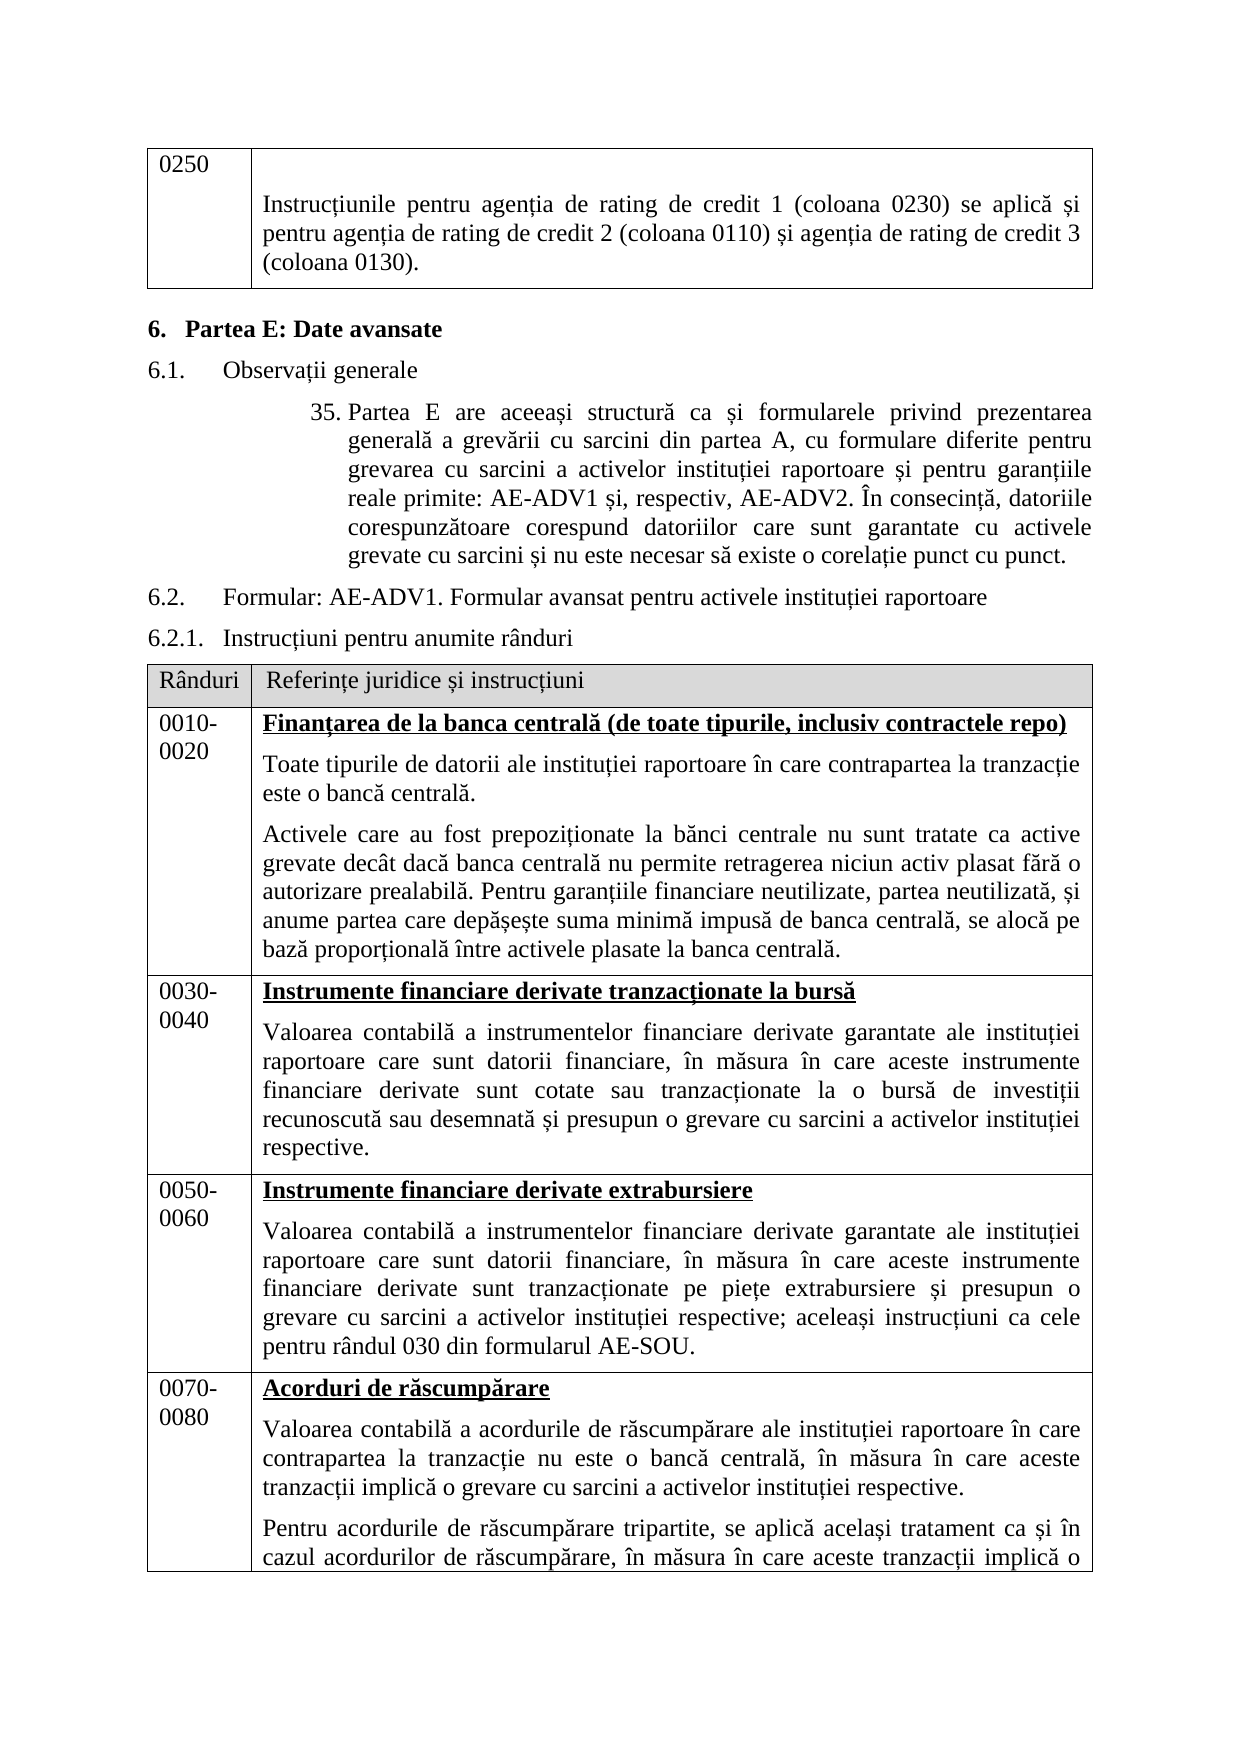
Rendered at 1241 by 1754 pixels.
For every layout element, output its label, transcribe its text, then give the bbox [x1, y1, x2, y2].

table_cell 0070-0080 [148, 1373, 251, 1571]
table_cell 0050-0060 [148, 1175, 251, 1372]
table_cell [252, 149, 1092, 288]
table_header Rânduri [148, 665, 251, 707]
list Observații generale [148, 356, 1093, 384]
text Partea E are aceeași structură ca și formularele privind prezentarea generală a grevării cu sarcini din partea A, cu formulare diferite pentru grevarea cu sarcini a activelor instituției raportoare și pentru garanțiile reale primite: AE-ADV1 și, respectiv, AE-ADV2. În consecință, datoriile corespunzătoare corespund datoriilor care sunt garantate cu activele grevate cu sarcini și nu este necesar să existe o corelație punct cu punct. [310, 397, 1093, 569]
table_cell 0010-0020 [148, 708, 251, 975]
list Instrucțiuni pentru anumite rânduri [148, 623, 1093, 652]
list Partea E: Date avansate [148, 314, 1093, 343]
table_cell Instrumente financiare derivate extrabursiere Valoarea contabilă a instrumentelor financiare derivate garantate ale instituției raportoare care sunt datorii financiare, în măsura în care aceste instrumente financiare derivate sunt tranzacționate pe piețe extrabursiere și presupun o grevare cu sarcini a activelor instituției respective; aceleași instrucțiuni ca cele pentru rândul 030 din formularul AE-SOU. [252, 1175, 1092, 1372]
table_cell Instrumente financiare derivate tranzacționate la bursă Valoarea contabilă a instrumentelor financiare derivate garantate ale instituției raportoare care sunt datorii financiare, în măsura în care aceste instrumente financiare derivate sunt cotate sau tranzacționate la o bursă de investiții recunoscută sau desemnată și presupun o grevare cu sarcini a activelor instituției respective. [252, 976, 1092, 1174]
table_cell 0240-0250 [148, 149, 251, 288]
list Formular: AE-ADV1. Formular avansat pentru activele instituției raportoare [148, 582, 1093, 611]
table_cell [252, 1373, 1092, 1571]
table_cell Finanțarea de la banca centrală (de toate tipurile, inclusiv contractele repo) Toate tipurile de datorii ale instituției raportoare în care contrapartea la tranzacție este o bancă centrală. Activele care au fost prepoziționate la bănci centrale nu sunt tratate ca active grevate decât dacă banca centrală nu permite retragerea niciun activ plasat fără o autorizare prealabilă. Pentru garanțiile financiare neutilizate, partea neutilizată, și anume partea care depășește suma minimă impusă de banca centrală, se alocă pe bază proporțională între activele plasate la banca centrală. [252, 708, 1092, 975]
table_header Referințe juridice și instrucțiuni [252, 665, 1092, 707]
table_cell 0030-0040 [148, 976, 251, 1174]
